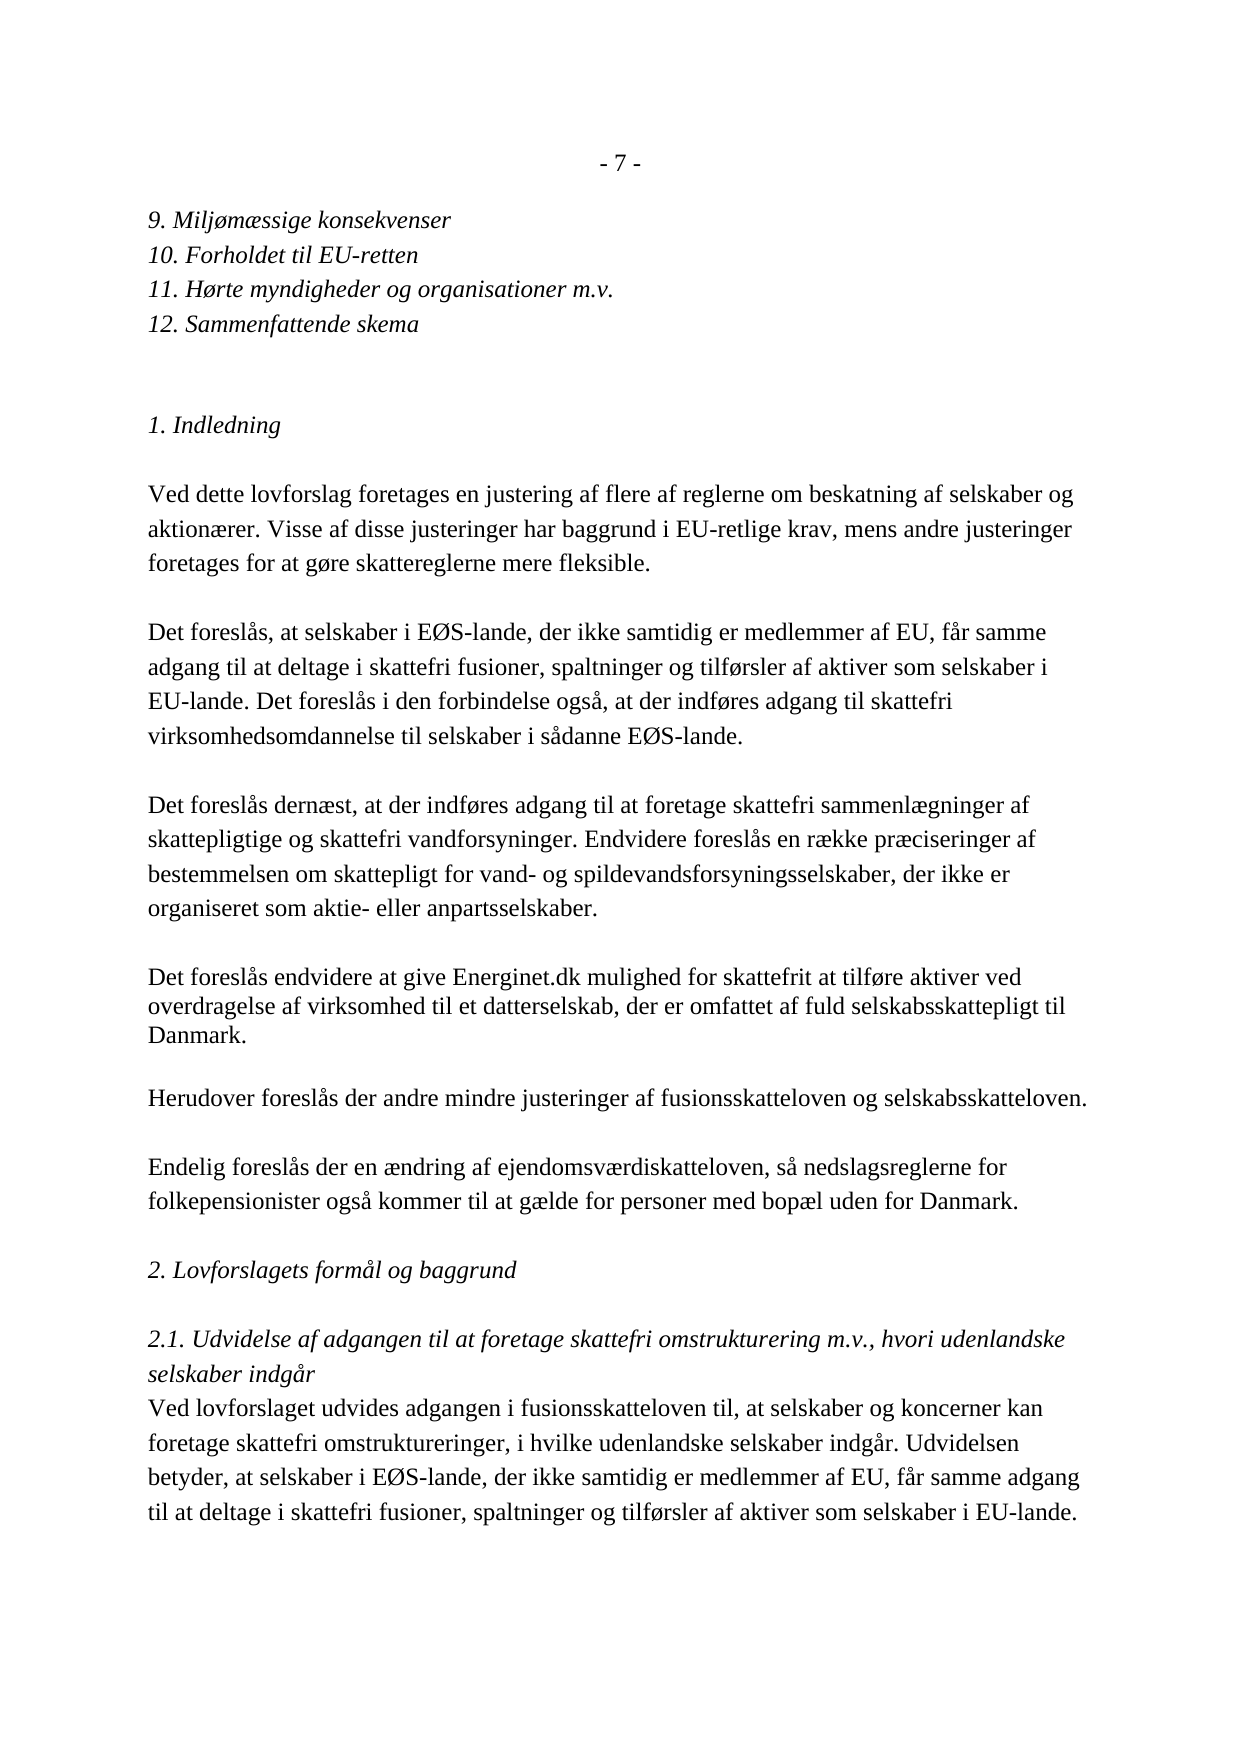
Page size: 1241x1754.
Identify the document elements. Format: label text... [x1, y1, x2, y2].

text 2. Lovforslagets formål og baggrund [148, 1255, 1092, 1284]
text 9. Miljømæssige konsekvenser [148, 205, 1092, 234]
text 2.1. Udvidelse af adgangen til at foretage skattefri omstrukturering m.v., hvori udenlandske selskaber indgår [148, 1324, 1092, 1388]
text Endelig foreslås der en ændring af ejendomsværdiskatteloven, så nedslagsreglerne for folkepensionister også kommer til at gælde for personer med bopæl uden for Danmark. [148, 1152, 1092, 1215]
text Herudover foreslås der andre mindre justeringer af fusionsskatteloven og selskabsskatteloven. [148, 1083, 1092, 1112]
text 10. Forholdet til EU-retten [148, 240, 1092, 268]
text 12. Sammenfattende skema [148, 309, 1092, 337]
text Det foreslås dernæst, at der indføres adgang til at foretage skattefri sammenlægninger af skattepligtige og skattefri vandforsyninger. Endvidere foreslås en række præciseringer af bestemmelsen om skattepligt for vand- og spildevandsforsyningsselskaber, der ikke er organiseret som aktie- eller anpartsselskaber. [148, 790, 1092, 922]
text 11. Hørte myndigheder og organisationer m.v. [148, 274, 1092, 303]
text Det foreslås endvidere at give Energinet.dk mulighed for skattefrit at tilføre aktiver ved overdragelse af virksomhed til et datterselskab, der er omfattet af fuld selskabsskattepligt til Danmark. [148, 962, 1092, 1048]
text Det foreslås, at selskaber i EØS-lande, der ikke samtidig er medlemmer af EU, får samme adgang til at deltage i skattefri fusioner, spaltninger og tilførsler af aktiver som selskaber i EU-lande. Det foreslås i den forbindelse også, at der indføres adgang til skattefri virksomhedsomdannelse til selskaber i sådanne EØS-lande. [148, 617, 1092, 750]
text Ved dette lovforslag foretages en justering af flere af reglerne om beskatning af selskaber og aktionærer. Visse af disse justeringer har baggrund i EU-retlige krav, mens andre justeringer foretages for at gøre skattereglerne mere fleksible. [148, 479, 1092, 577]
text Ved lovforslaget udvides adgangen i fusionsskatteloven til, at selskaber og koncerner kan foretage skattefri omstruktureringer, i hvilke udenlandske selskaber indgår. Udvidelsen betyder, at selskaber i EØS-lande, der ikke samtidig er medlemmer af EU, får samme adgang til at deltage i skattefri fusioner, spaltninger og tilførsler af aktiver som selskaber i EU-lande. [148, 1393, 1092, 1526]
text 1. Indledning [148, 411, 1092, 439]
